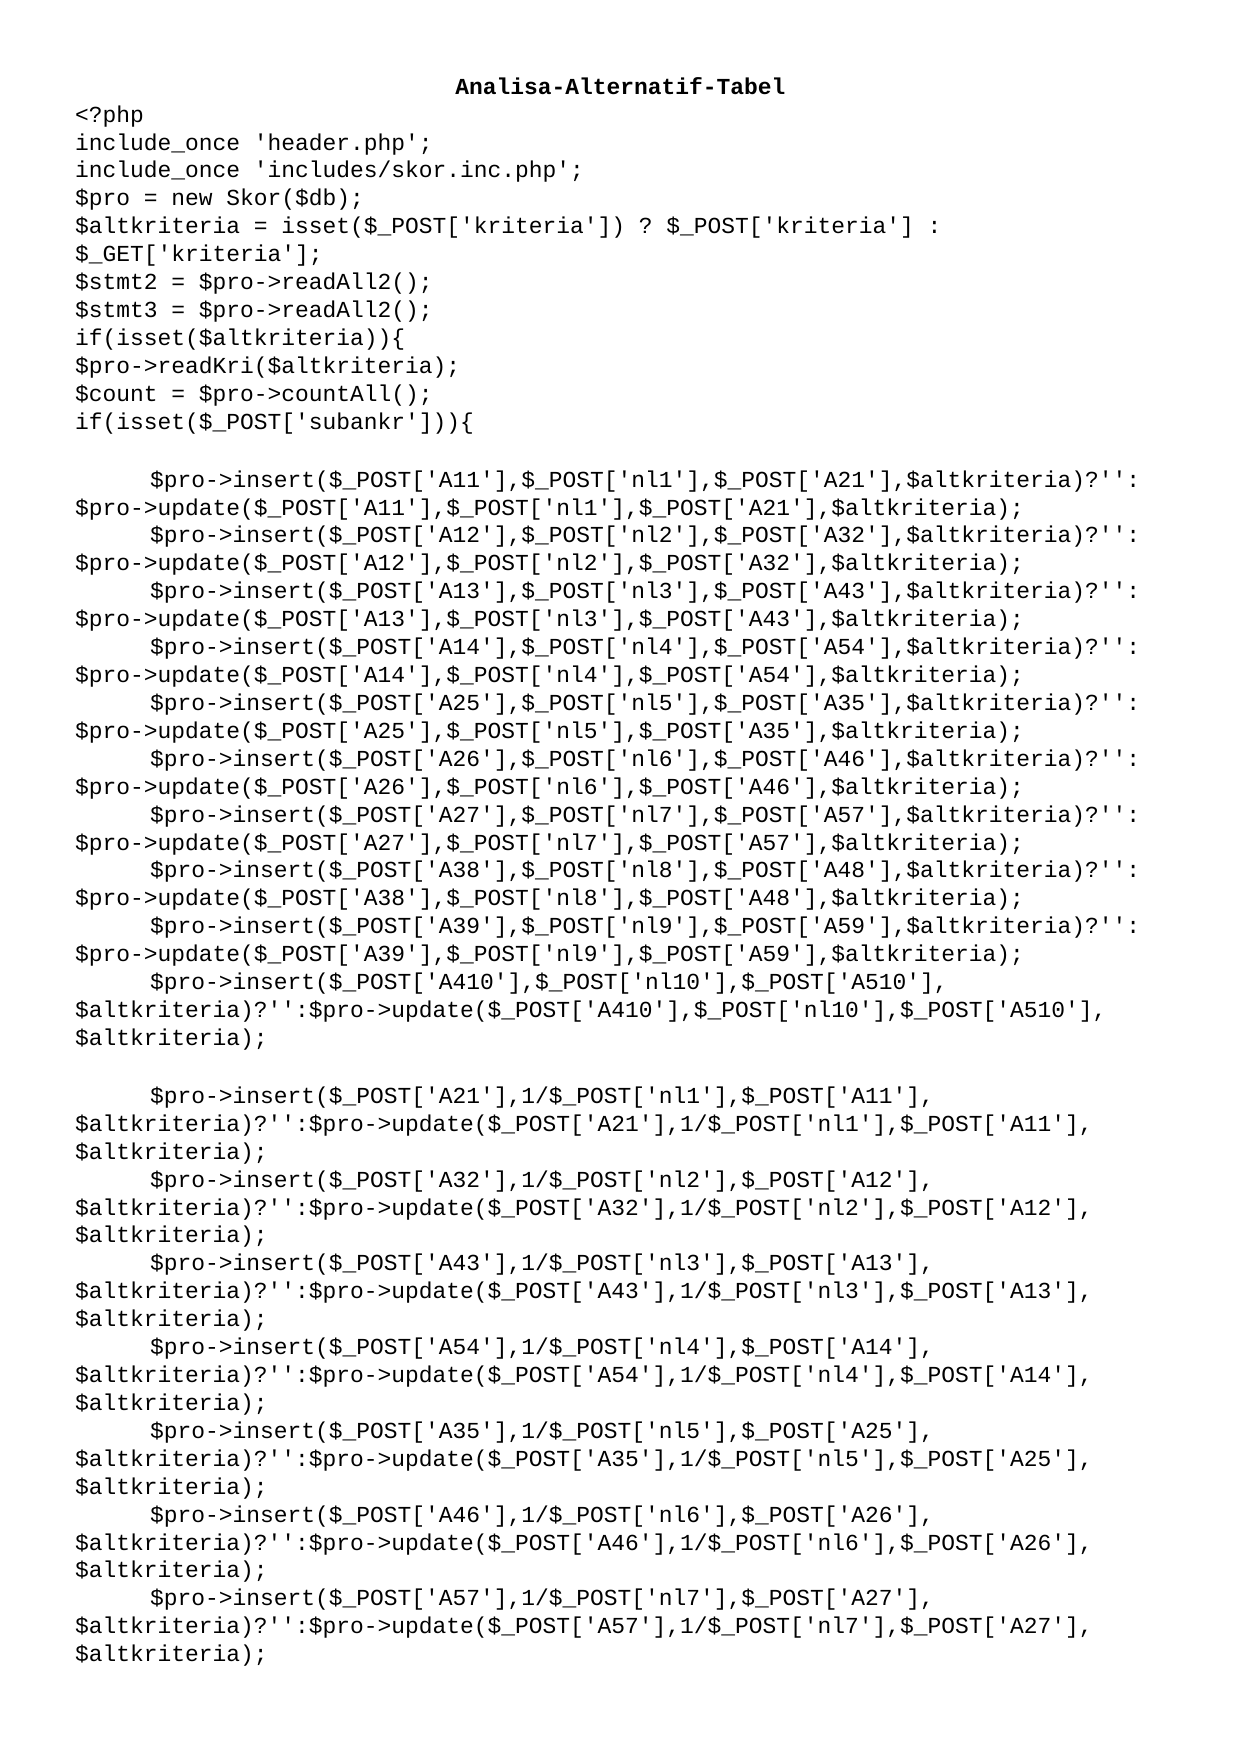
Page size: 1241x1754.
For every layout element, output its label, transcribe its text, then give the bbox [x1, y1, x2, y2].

text $pro->insert($_POST['A35'],1/$_POST['nl5'],$_POST['A25'],$altkriteria)?'':$pro->update($_POST['A35'],1/$_POST['nl5'],$_POST['A25'],$altkriteria); [75, 1419, 1165, 1501]
text $pro->insert($_POST['A32'],1/$_POST['nl2'],$_POST['A12'],$altkriteria)?'':$pro->update($_POST['A32'],1/$_POST['nl2'],$_POST['A12'],$altkriteria); [75, 1168, 1165, 1250]
text $pro->insert($_POST['A14'],$_POST['nl4'],$_POST['A54'],$altkriteria)?'':$pro->update($_POST['A14'],$_POST['nl4'],$_POST['A54'],$altkriteria); [75, 635, 1165, 689]
text include_once 'includes/skor.inc.php'; [75, 159, 1165, 185]
text $stmt2 = $pro->readAll2(); [75, 270, 1165, 296]
text $pro->insert($_POST['A57'],1/$_POST['nl7'],$_POST['A27'],$altkriteria)?'':$pro->update($_POST['A57'],1/$_POST['nl7'],$_POST['A27'],$altkriteria); [75, 1587, 1165, 1668]
text if(isset($_POST['subankr'])){ [75, 410, 1165, 436]
text $pro = new Skor($db); [75, 187, 1165, 213]
text $pro->insert($_POST['A11'],$_POST['nl1'],$_POST['A21'],$altkriteria)?'':$pro->update($_POST['A11'],$_POST['nl1'],$_POST['A21'],$altkriteria); [75, 468, 1165, 522]
text $pro->insert($_POST['A12'],$_POST['nl2'],$_POST['A32'],$altkriteria)?'':$pro->update($_POST['A12'],$_POST['nl2'],$_POST['A32'],$altkriteria); [75, 524, 1165, 578]
text $pro->readKri($altkriteria); [75, 354, 1165, 380]
text $altkriteria = isset($_POST['kriteria']) ? $_POST['kriteria'] : $_GET['kriteria']; [75, 214, 1165, 268]
text $pro->insert($_POST['A46'],1/$_POST['nl6'],$_POST['A26'],$altkriteria)?'':$pro->update($_POST['A46'],1/$_POST['nl6'],$_POST['A26'],$altkriteria); [75, 1503, 1165, 1585]
text $pro->insert($_POST['A38'],$_POST['nl8'],$_POST['A48'],$altkriteria)?'':$pro->update($_POST['A38'],$_POST['nl8'],$_POST['A48'],$altkriteria); [75, 859, 1165, 913]
text $pro->insert($_POST['A26'],$_POST['nl6'],$_POST['A46'],$altkriteria)?'':$pro->update($_POST['A26'],$_POST['nl6'],$_POST['A46'],$altkriteria); [75, 747, 1165, 801]
text $pro->insert($_POST['A25'],$_POST['nl5'],$_POST['A35'],$altkriteria)?'':$pro->update($_POST['A25'],$_POST['nl5'],$_POST['A35'],$altkriteria); [75, 691, 1165, 745]
text $pro->insert($_POST['A13'],$_POST['nl3'],$_POST['A43'],$altkriteria)?'':$pro->update($_POST['A13'],$_POST['nl3'],$_POST['A43'],$altkriteria); [75, 579, 1165, 633]
text $pro->insert($_POST['A43'],1/$_POST['nl3'],$_POST['A13'],$altkriteria)?'':$pro->update($_POST['A43'],1/$_POST['nl3'],$_POST['A13'],$altkriteria); [75, 1252, 1165, 1333]
text $pro->insert($_POST['A410'],$_POST['nl10'],$_POST['A510'],$altkriteria)?'':$pro->update($_POST['A410'],$_POST['nl10'],$_POST['A510'],$altkriteria); [75, 970, 1165, 1052]
text include_once 'header.php'; [75, 131, 1165, 157]
text Analisa-Alternatif-Tabel [75, 75, 1165, 101]
text $pro->insert($_POST['A39'],$_POST['nl9'],$_POST['A59'],$altkriteria)?'':$pro->update($_POST['A39'],$_POST['nl9'],$_POST['A59'],$altkriteria); [75, 914, 1165, 968]
text $count = $pro->countAll(); [75, 382, 1165, 408]
text $pro->insert($_POST['A27'],$_POST['nl7'],$_POST['A57'],$altkriteria)?'':$pro->update($_POST['A27'],$_POST['nl7'],$_POST['A57'],$altkriteria); [75, 803, 1165, 857]
text $stmt3 = $pro->readAll2(); [75, 298, 1165, 324]
text <?php [75, 103, 1165, 129]
text if(isset($altkriteria)){ [75, 326, 1165, 352]
text $pro->insert($_POST['A21'],1/$_POST['nl1'],$_POST['A11'],$altkriteria)?'':$pro->update($_POST['A21'],1/$_POST['nl1'],$_POST['A11'],$altkriteria); [75, 1084, 1165, 1166]
text $pro->insert($_POST['A54'],1/$_POST['nl4'],$_POST['A14'],$altkriteria)?'':$pro->update($_POST['A54'],1/$_POST['nl4'],$_POST['A14'],$altkriteria); [75, 1335, 1165, 1417]
